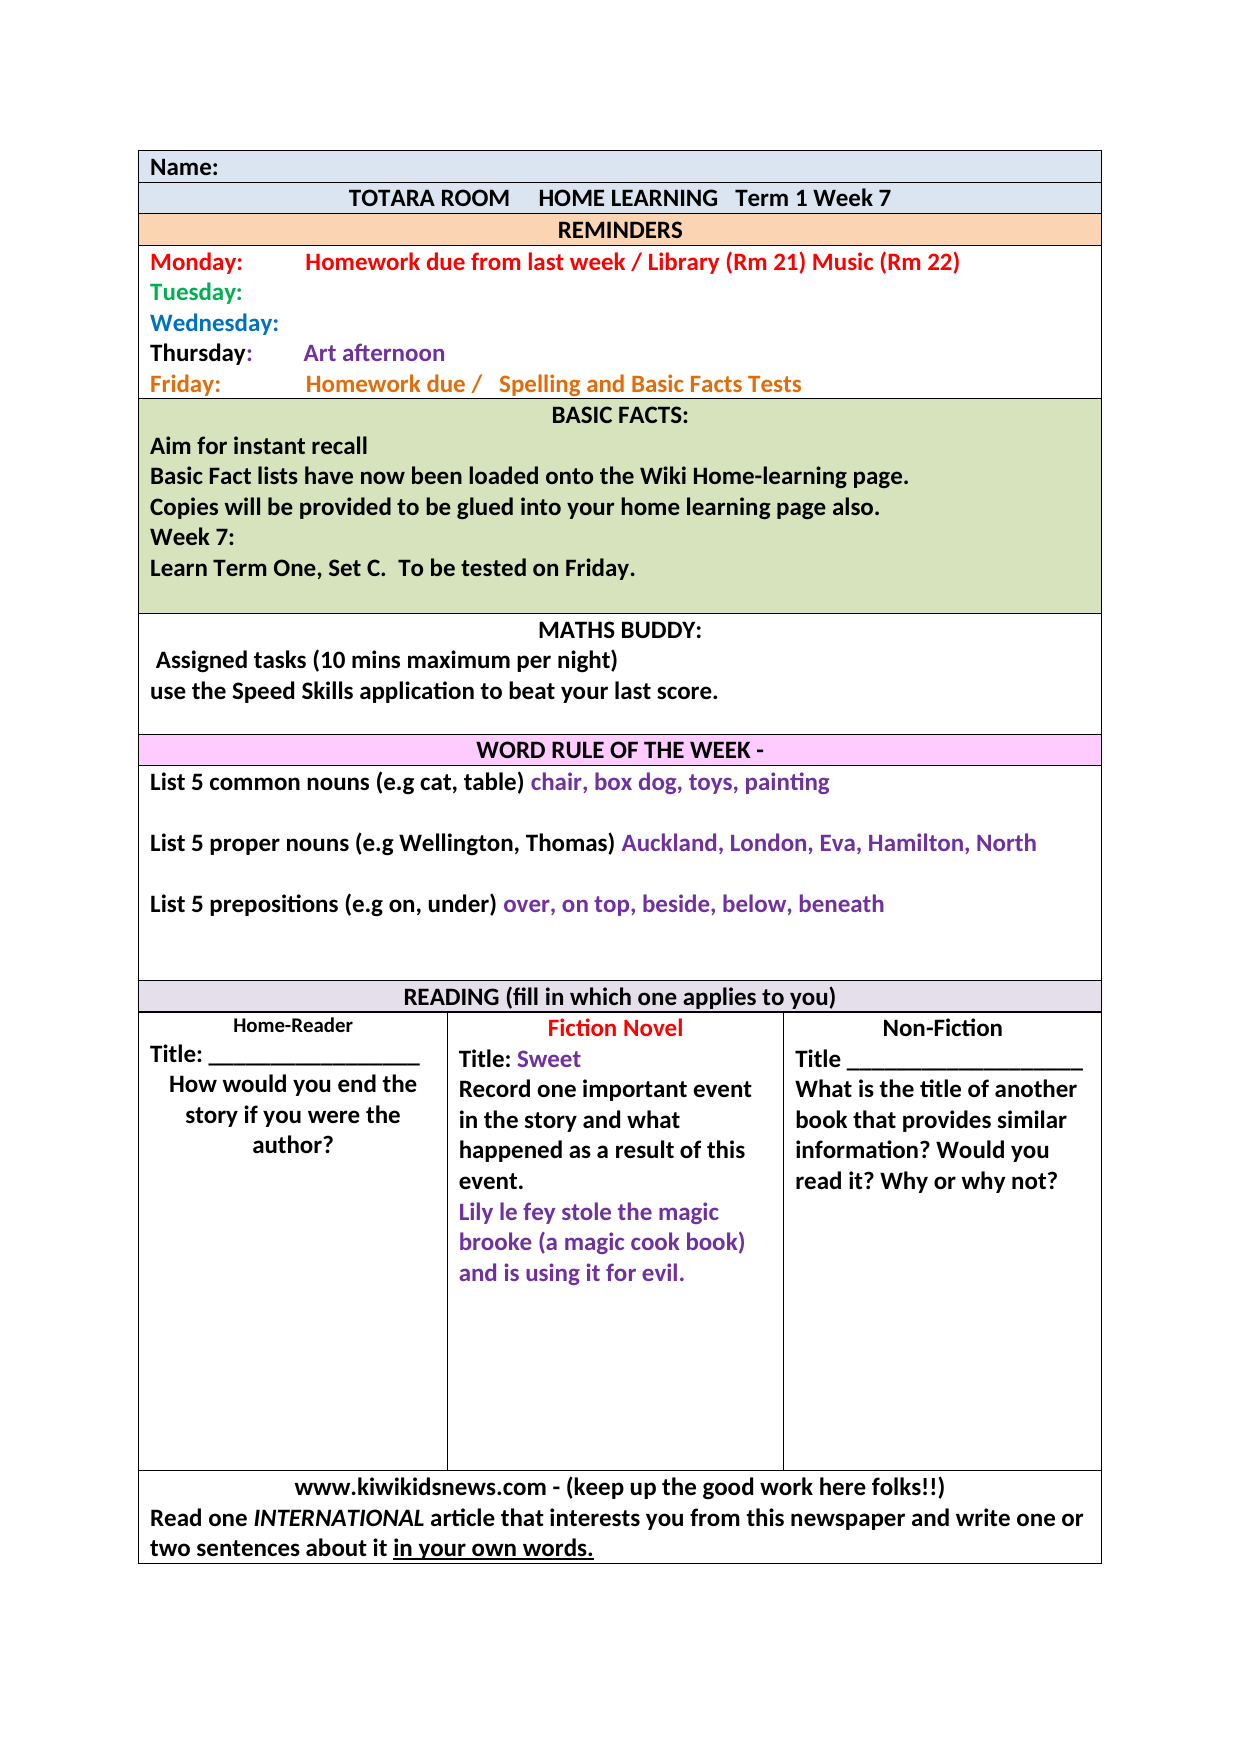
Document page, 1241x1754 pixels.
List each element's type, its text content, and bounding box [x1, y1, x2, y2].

table_cell BASIC FACTS: Aim for instant recall Basic Fact lists have now been loaded onto the Wiki Home-learning page. Copies will be provided to be glued into your home learning page also. Week 7: Learn Term One, Set C. To be tested on Friday. [139, 399, 1101, 613]
table_cell Fiction Novel Title: Sweet Record one important event in the story and what happened as a result of this event. Lily le fey stole the magic brooke (a magic cook book) and is using it for evil. [448, 1013, 783, 1470]
table_cell TOTARA ROOM HOME LEARNING Term 1 Week 7 [139, 183, 1101, 213]
table_cell Monday: Homework due from last week / Library (Rm 21) Music (Rm 22) Tuesday: Wednesday: Thursday: Art afternoon Friday: Homework due / Spelling and Basic Facts Tests [139, 246, 1101, 398]
table_cell READING (fill in which one applies to you) [139, 981, 1101, 1011]
table_cell WORD RULE OF THE WEEK - [139, 735, 1101, 765]
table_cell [139, 1471, 1101, 1563]
table_cell Home-Reader Title: _________________ How would you end the story if you were the author? [139, 1013, 447, 1470]
table_cell List 5 common nouns (e.g cat, table) chair, box dog, toys, painting List 5 proper nouns (e.g Wellington, Thomas) Auckland, London, Eva, Hamilton, North List 5 prepositions (e.g on, under) over, on top, beside, below, beneath [139, 766, 1101, 980]
table_cell Non-Fiction Title ___________________ What is the title of another book that provides similar information? Would you read it? Why or why not? [784, 1013, 1101, 1470]
table_header Name: [139, 151, 1101, 182]
table_cell REMINDERS [139, 214, 1101, 245]
table_cell MATHS BUDDY: Assigned tasks (10 mins maximum per night) use the Speed Skills application to beat your last score. [139, 614, 1101, 734]
